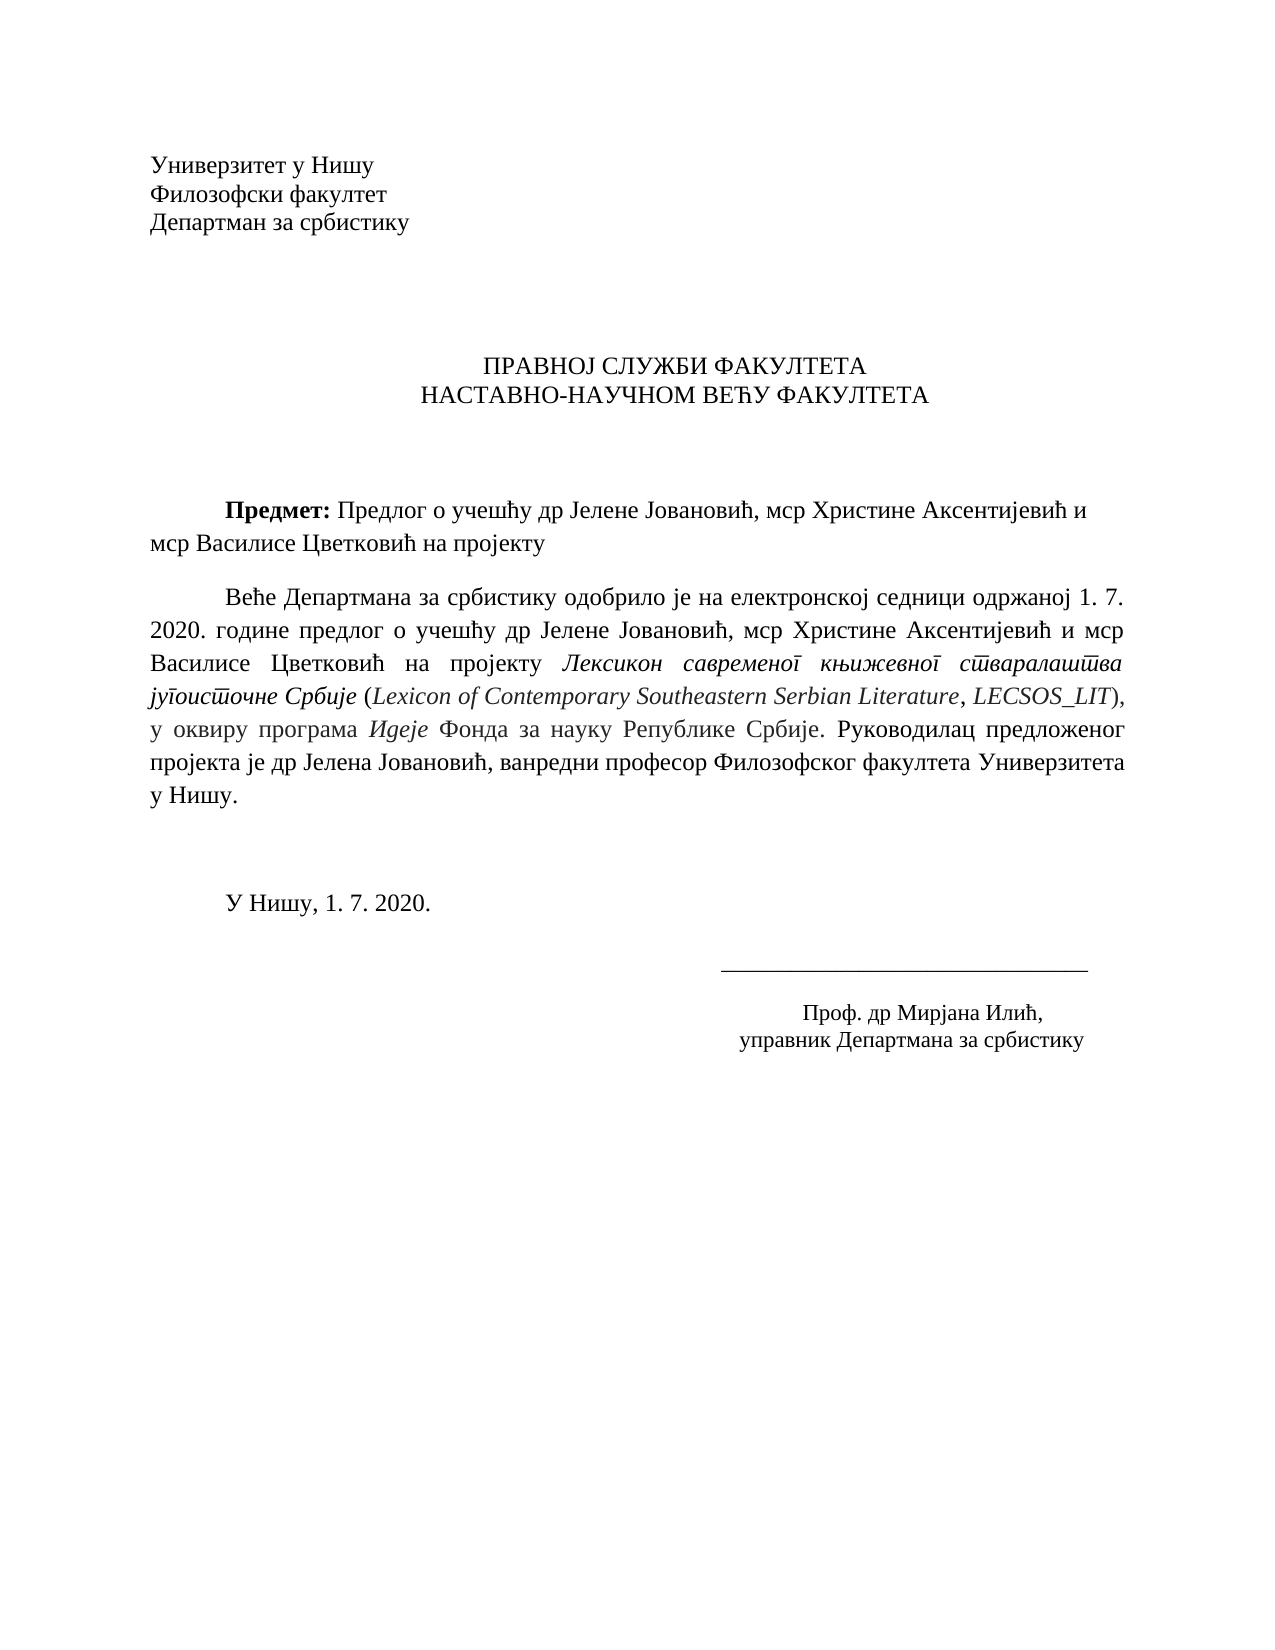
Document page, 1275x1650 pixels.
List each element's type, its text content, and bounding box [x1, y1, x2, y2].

text У Нишу, 1. 7. 2020. [150, 888, 1125, 916]
text ПРАВНОЈ СЛУЖБИ ФАКУЛТЕТА [150, 351, 1125, 380]
text Проф. др Мирјана Илић, [619, 999, 1125, 1026]
text управник Департмана за србистику [619, 1026, 1125, 1052]
text Предмет: Предлог о учешћу др Јелене Јовановић, мср Христине Аксентијевић и мср Василисе Цветковић на пројекту [150, 495, 1125, 557]
text Филозофски факултет [150, 179, 1125, 207]
text Департман за србистику [150, 207, 1125, 236]
text Веће Департмана за србистику одобрило је на електронској седници одржаној 1. 7. 2020. године предлог о учешћу др Јелене Јовановић, мср Христине Аксентијевић и мср Василисе Цветковић на пројекту Лексикон савременог књижевног стваралаштва југоисточне Србије (Lexicon of Contemporary Southeastern Serbian Literature, LECSOS_LIT), у оквиру програма Идеје Фонда за науку Републике Србије. Руководилац предложеног пројекта је др Јелена Јовановић, ванредни професор Филозофског факултета Универзитета у Нишу. [150, 582, 1125, 809]
text ________________________________ [721, 916, 1125, 975]
text Универзитет у Нишу [150, 150, 1125, 179]
text НАСТАВНО-НАУЧНОМ ВЕЋУ ФАКУЛТЕТА [150, 380, 1125, 409]
